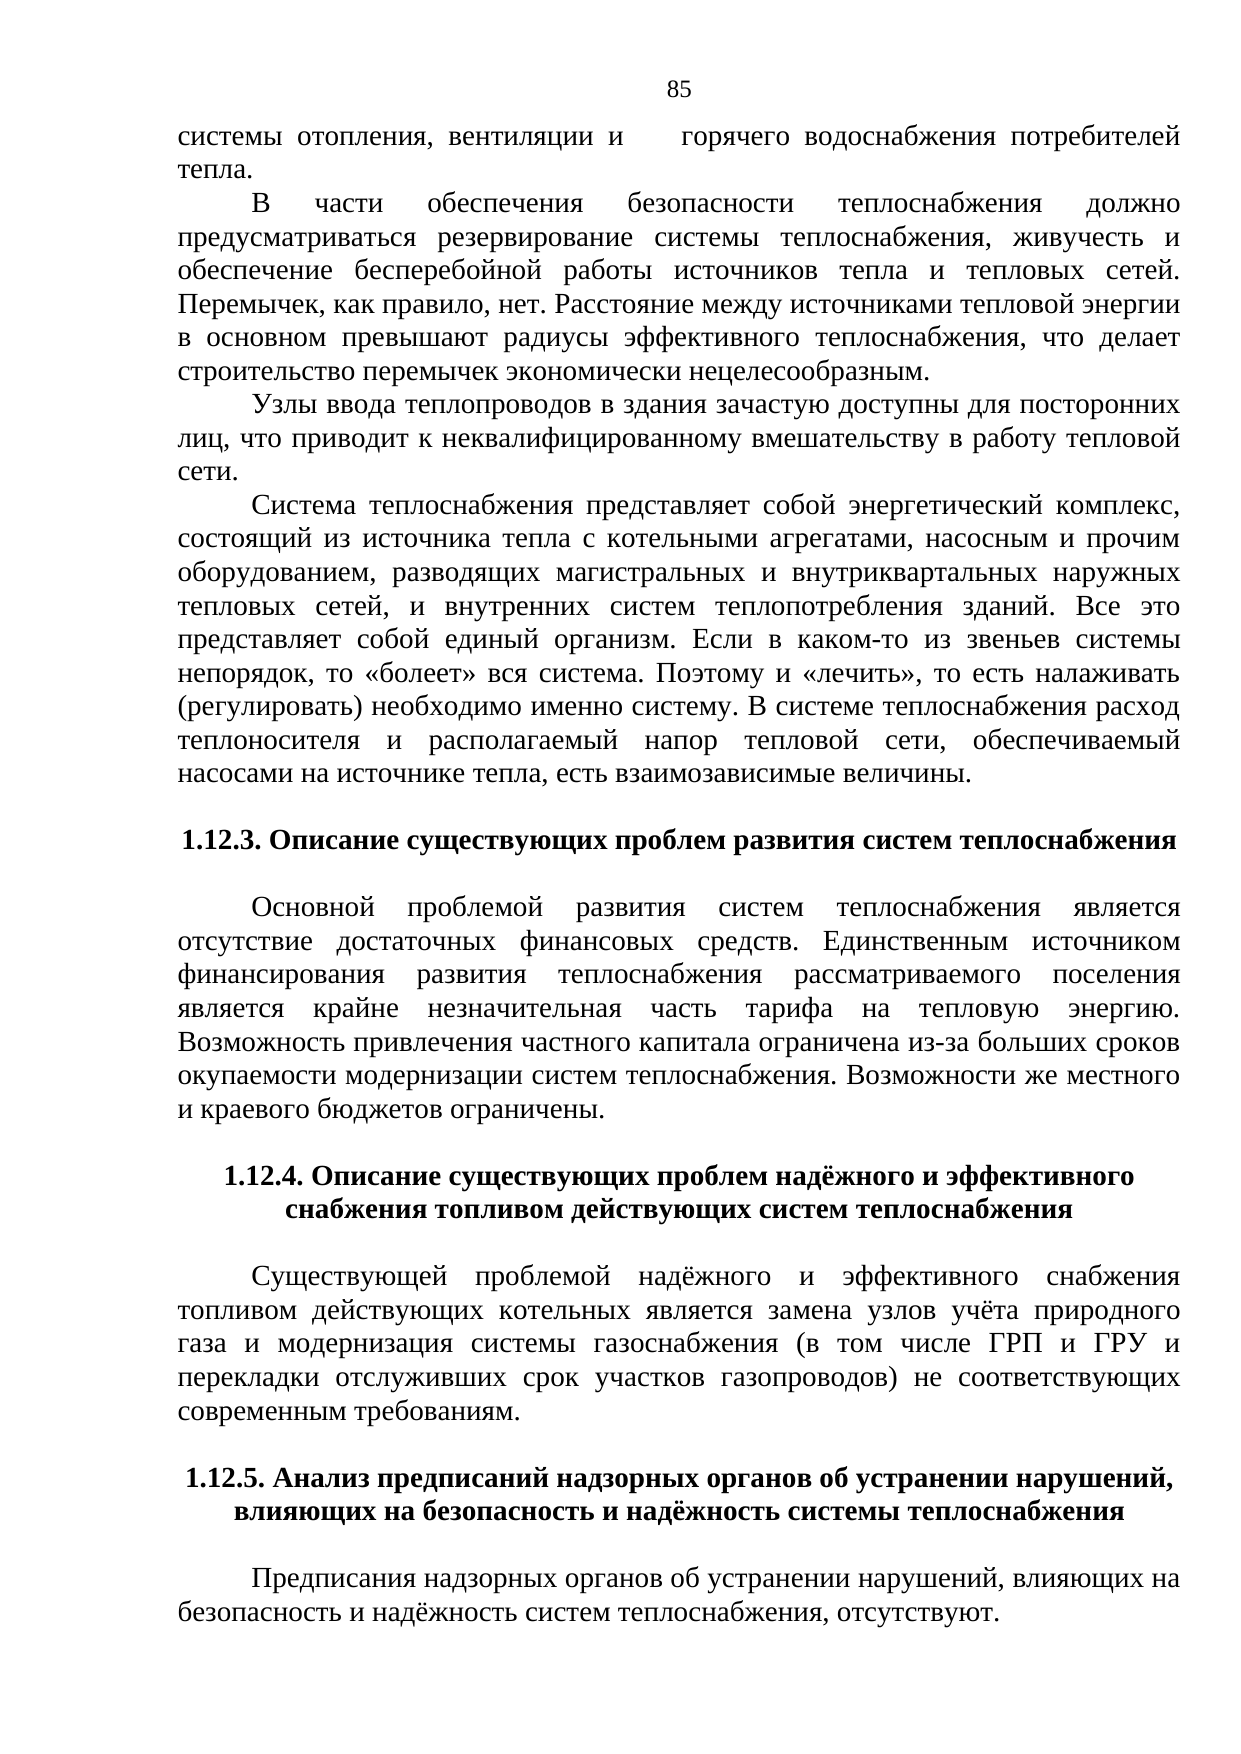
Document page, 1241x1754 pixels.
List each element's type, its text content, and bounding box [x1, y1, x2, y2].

text Предписания надзорных органов об устранении нарушений, влияющих на безопасность и надёжность систем теплоснабжения, отсутствуют. [177, 1560, 1181, 1627]
list 1.12.5. Анализ предписаний надзорных органов об устранении нарушений, [177, 1460, 1181, 1493]
list снабжения топливом действующих систем теплоснабжения [177, 1191, 1181, 1225]
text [177, 118, 1181, 185]
text Существующей проблемой надёжного и эффективного снабжения топливом действующих котельных является замена узлов учёта природного газа и модернизация системы газоснабжения (в том числе ГРП и ГРУ и перекладки отслуживших срок участков газопроводов) не соответствующих современным требованиям. [177, 1258, 1181, 1426]
text Основной проблемой развития систем теплоснабжения является отсутствие достаточных финансовых средств. Единственным источником финансирования развития теплоснабжения рассматриваемого поселения является крайне незначительная часть тарифа на тепловую энергию. Возможность привлечения частного капитала ограничена из-за больших сроков окупаемости модернизации систем теплоснабжения. Возможности же местного и краевого бюджетов ограничены. [177, 889, 1181, 1124]
text Система теплоснабжения представляет собой энергетический комплекс, состоящий из источника тепла с котельными агрегатами, насосным и прочим оборудованием, разводящих магистральных и внутриквартальных наружных тепловых сетей, и внутренних систем теплопотребления зданий. Все это представляет собой единый организм. Если в каком-то из звеньев системы непорядок, то «болеет» вся система. Поэтому и «лечить», то есть налаживать (регулировать) необходимо именно систему. В системе теплоснабжения расход теплоносителя и располагаемый напор тепловой сети, обеспечиваемый насосами на источнике тепла, есть взаимозависимые величины. [177, 487, 1181, 789]
text В части обеспечения безопасности теплоснабжения должно предусматриваться резервирование системы теплоснабжения, живучесть и обеспечение бесперебойной работы источников тепла и тепловых сетей. Перемычек, как правило, нет. Расстояние между источниками тепловой энергии в основном превышают радиусы эффективного теплоснабжения, что делает строительство перемычек экономически нецелесообразным. [177, 185, 1181, 386]
list влияющих на безопасность и надёжность системы теплоснабжения [177, 1493, 1181, 1527]
list 1.12.3. Описание существующих проблем развития систем теплоснабжения [177, 822, 1181, 856]
list 1.12.4. Описание существующих проблем надёжного и эффективного [177, 1158, 1181, 1191]
text Узлы ввода теплопроводов в здания зачастую доступны для посторонних лиц, что приводит к неквалифицированному вмешательству в работу тепловой сети. [177, 386, 1181, 487]
